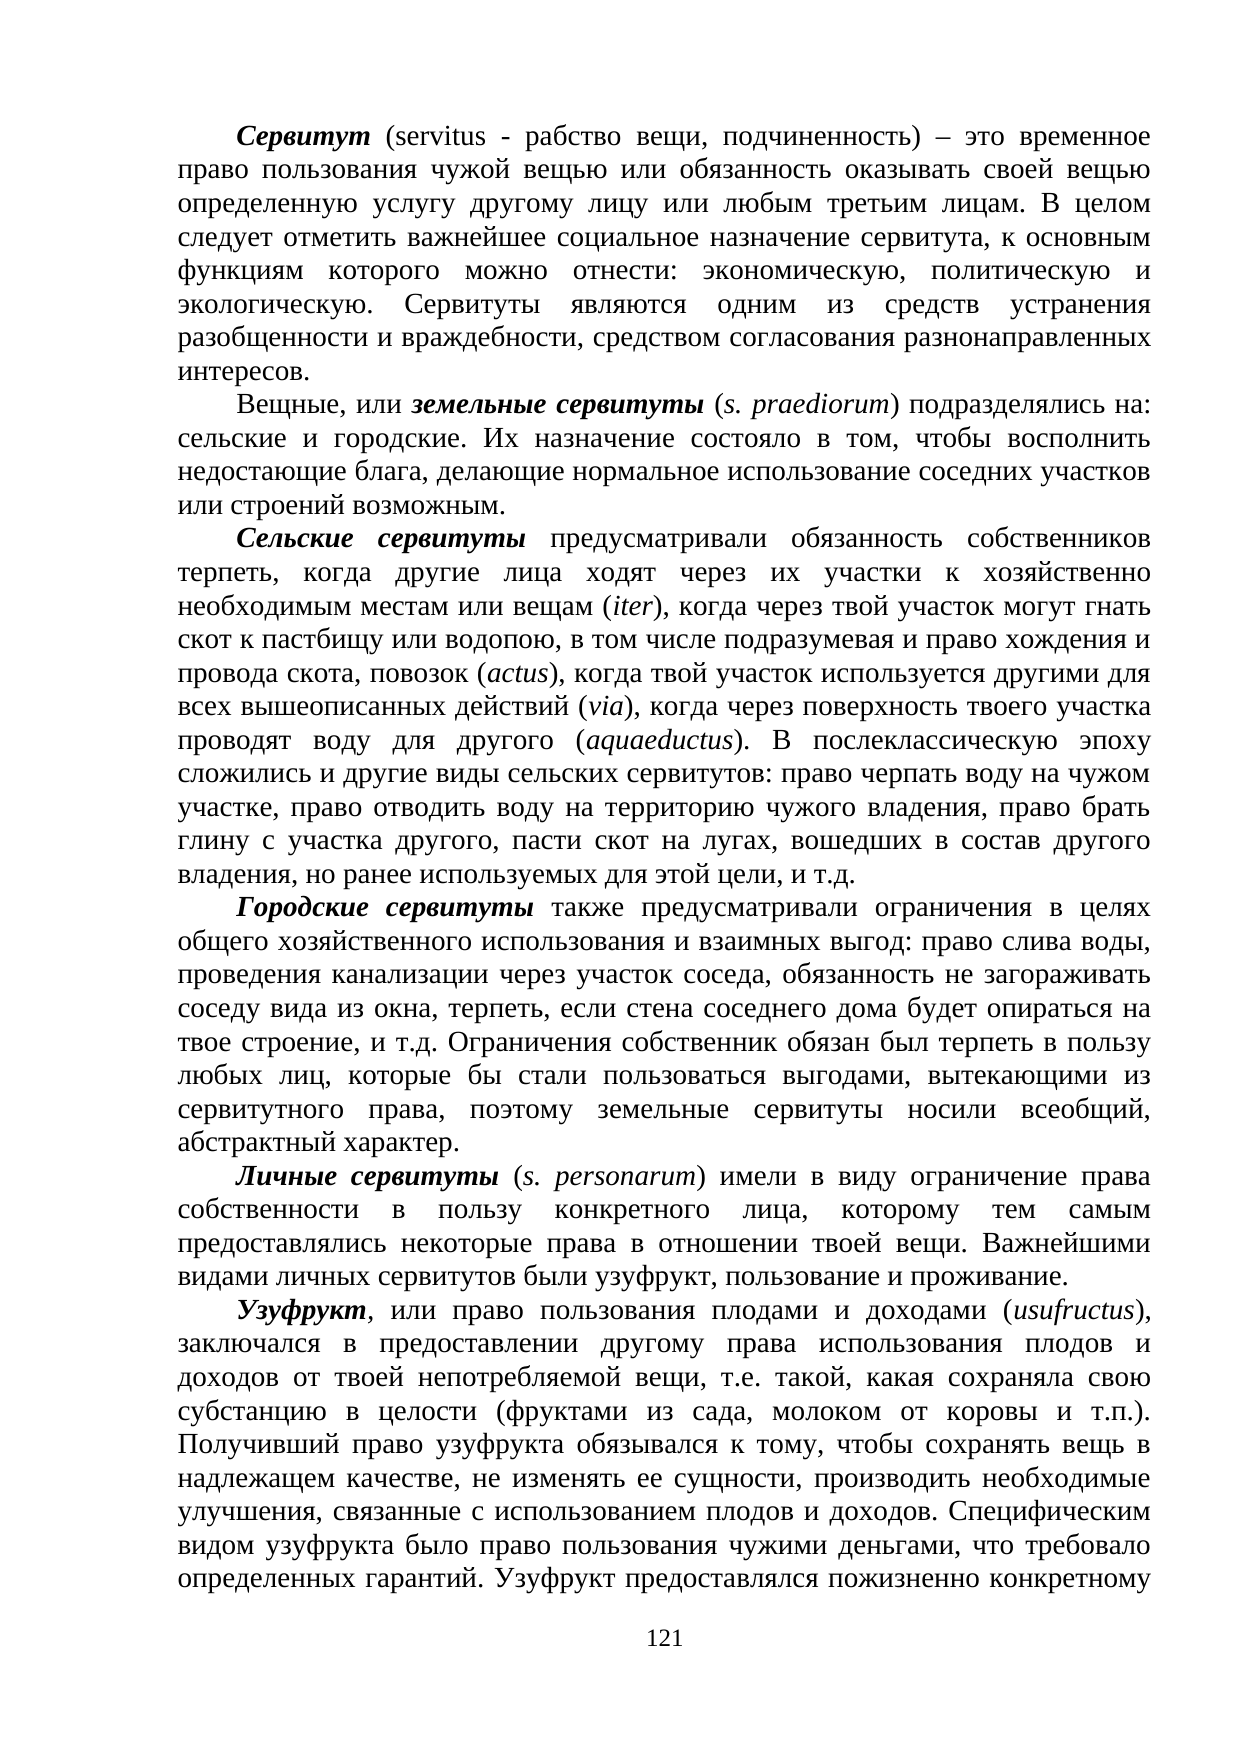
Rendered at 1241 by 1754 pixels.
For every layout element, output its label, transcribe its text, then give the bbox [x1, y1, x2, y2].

text Сервитут (servitus - рабство вещи, подчиненность) – это временное право пользования чужой вещью или обязанность оказывать своей вещью определенную услугу другому лицу или любым третьим лицам. В целом следует отметить важнейшее социальное назначение сервитута, к основным функциям которого можно отнести: экономическую, политическую и экологическую. Сервитуты являются одним из средств устранения разобщенности и враждебности, средством согласования разнонаправленных интересов. [177, 118, 1152, 386]
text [177, 1292, 1152, 1594]
text Личные сервитуты (s. personarum) имели в виду ограничение права собственности в пользу конкретного лица, которому тем самым предоставлялись некоторые права в отношении твоей вещи. Важнейшими видами личных сервитутов были узуфрукт, пользование и проживание. [177, 1158, 1152, 1292]
text Сельские сервитуты предусматривали обязанность собственников терпеть, когда другие лица ходят через их участки к хозяйственно необходимым местам или вещам (iter), когда через твой участок могут гнать скот к пастбищу или водопою, в том числе подразумевая и право хождения и провода скота, повозок (actus), когда твой участок используется другими для всех вышеописанных действий (via), когда через поверхность твоего участка проводят воду для другого (aquaeductus). В послеклассическую эпоху сложились и другие виды сельских сервитутов: право черпать воду на чужом участке, право отводить воду на территорию чужого владения, право брать глину с участка другого, пасти скот на лугах, вошедших в состав другого владения, но ранее используемых для этой цели, и т.д. [177, 521, 1152, 889]
text Вещные, или земельные сервитуты (s. praediorum) подразделялись на: сельские и городские. Их назначение состояло в том, чтобы восполнить недостающие блага, делающие нормальное использование соседних участков или строений возможным. [177, 386, 1152, 521]
text Городские сервитуты также предусматривали ограничения в целях общего хозяйственного использования и взаимных выгод: право слива воды, проведения канализации через участок соседа, обязанность не загораживать соседу вида из окна, терпеть, если стена соседнего дома будет опираться на твое строение, и т.д. Ограничения собственник обязан был терпеть в пользу любых лиц, которые бы стали пользоваться выгодами, вытекающими из сервитутного права, поэтому земельные сервитуты носили всеобщий, абстрактный характер. [177, 889, 1152, 1158]
